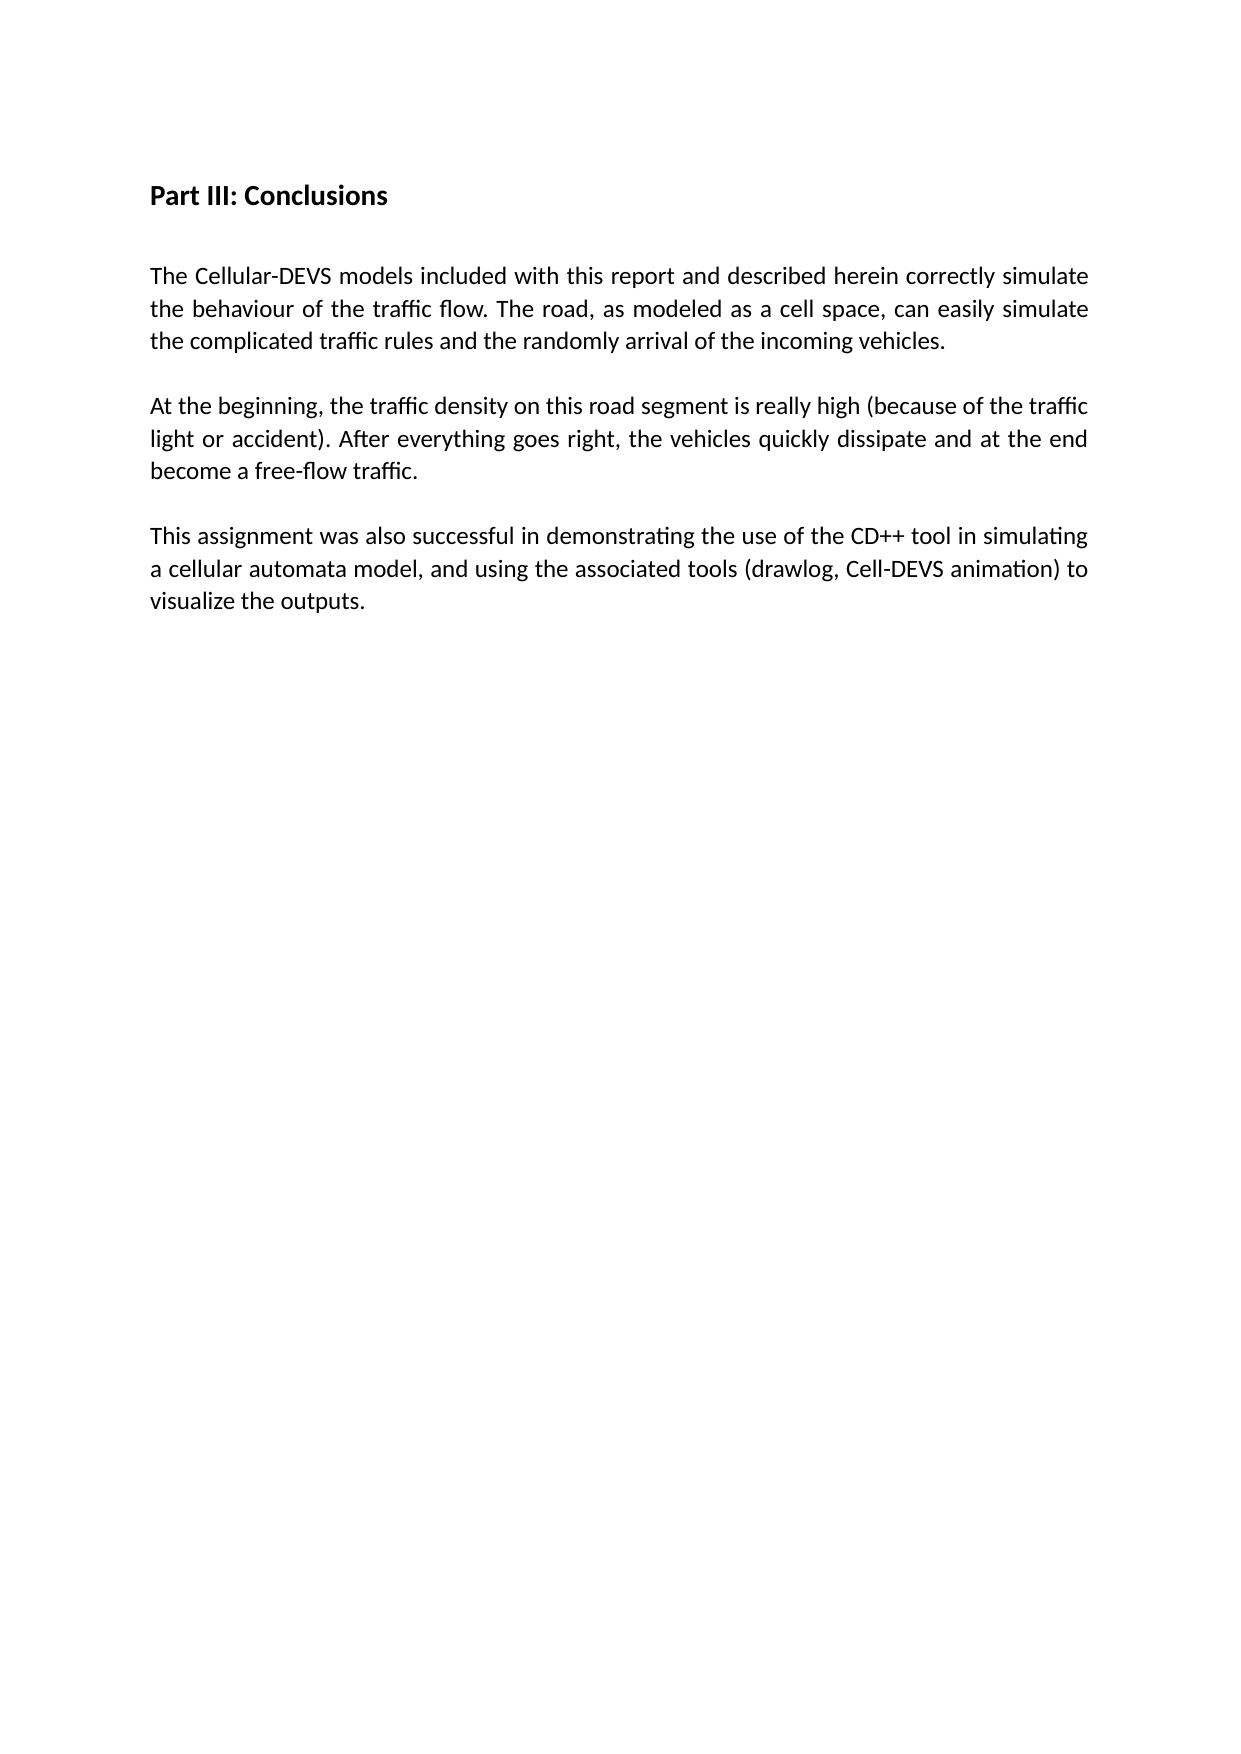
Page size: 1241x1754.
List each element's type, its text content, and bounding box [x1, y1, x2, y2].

text At the beginning, the traffic density on this road segment is really high (because of the traffic light or accident). After everything goes right, the vehicles quickly dissipate and at the end become a free-flow traffic. [150, 389, 1090, 487]
text The Cellular-DEVS models included with this report and described herein correctly simulate the behaviour of the traffic flow. The road, as modeled as a cell space, can easily simulate the complicated traffic rules and the randomly arrival of the incoming vehicles. [150, 259, 1090, 357]
text This assignment was also successful in demonstrating the use of the CD++ tool in simulating a cellular automata model, and using the associated tools (drawlog, Cell-DEVS animation) to visualize the outputs. [150, 519, 1090, 617]
text Part III: Conclusions [150, 162, 1090, 227]
